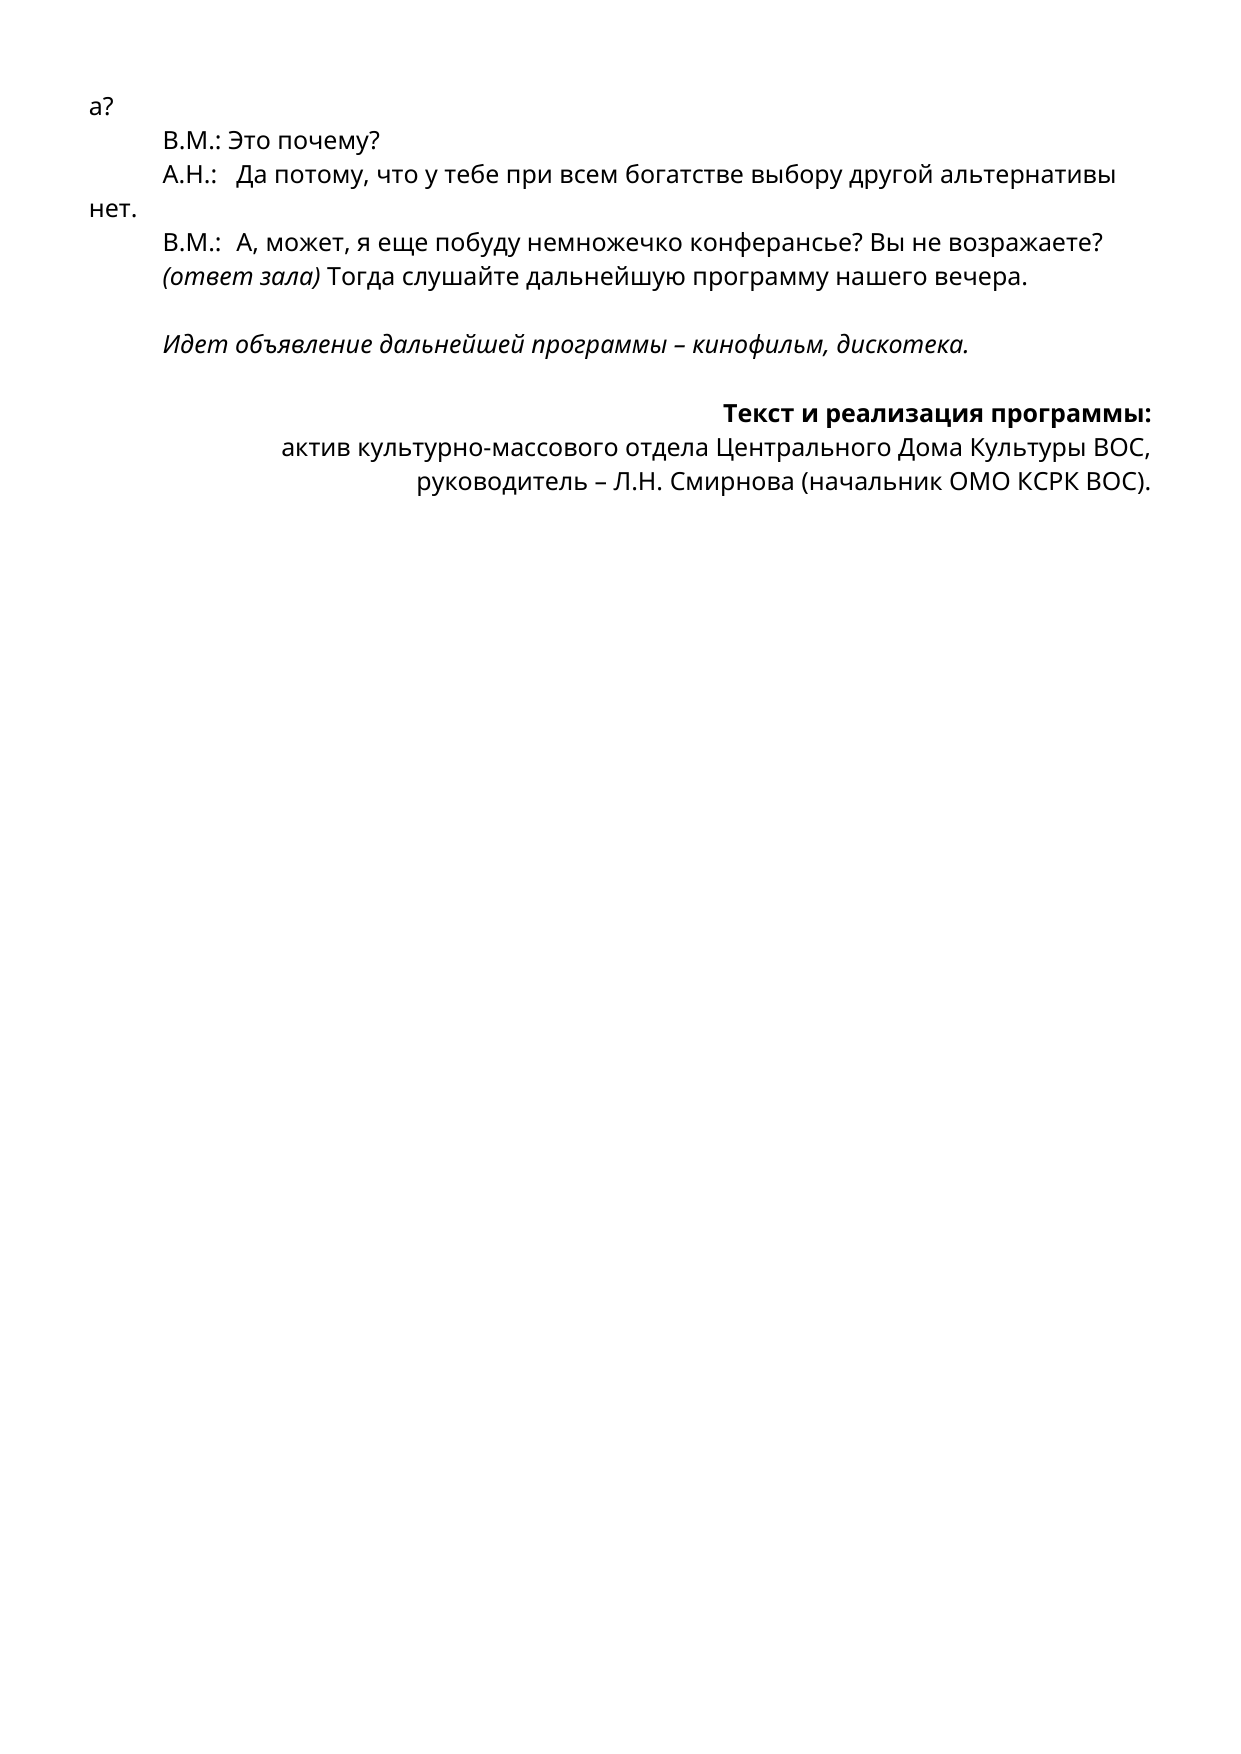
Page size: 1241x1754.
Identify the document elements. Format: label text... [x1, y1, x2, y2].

text (ответ зала) Тогда слушайте дальнейшую программу нашего вечера. [89, 259, 1152, 293]
text руководитель – Л.Н. Смирнова (начальник ОМО КСРК ВОС). [89, 463, 1152, 497]
text А.Н.: Да потому, что у тебе при всем богатстве выбору другой альтернативы нет. [89, 157, 1152, 225]
text Идет объявление дальнейшей программы – кинофильм, дискотека. [89, 327, 1152, 361]
text В.М.: А, может, я еще побуду немножечко конферансье? Вы не возражаете? [89, 225, 1152, 259]
text актив культурно-массового отдела Центрального Дома Культуры ВОС, [89, 429, 1152, 463]
text Текст и реализация программы: [89, 395, 1152, 429]
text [89, 89, 1152, 123]
text В.М.: Это почему? [89, 123, 1152, 157]
